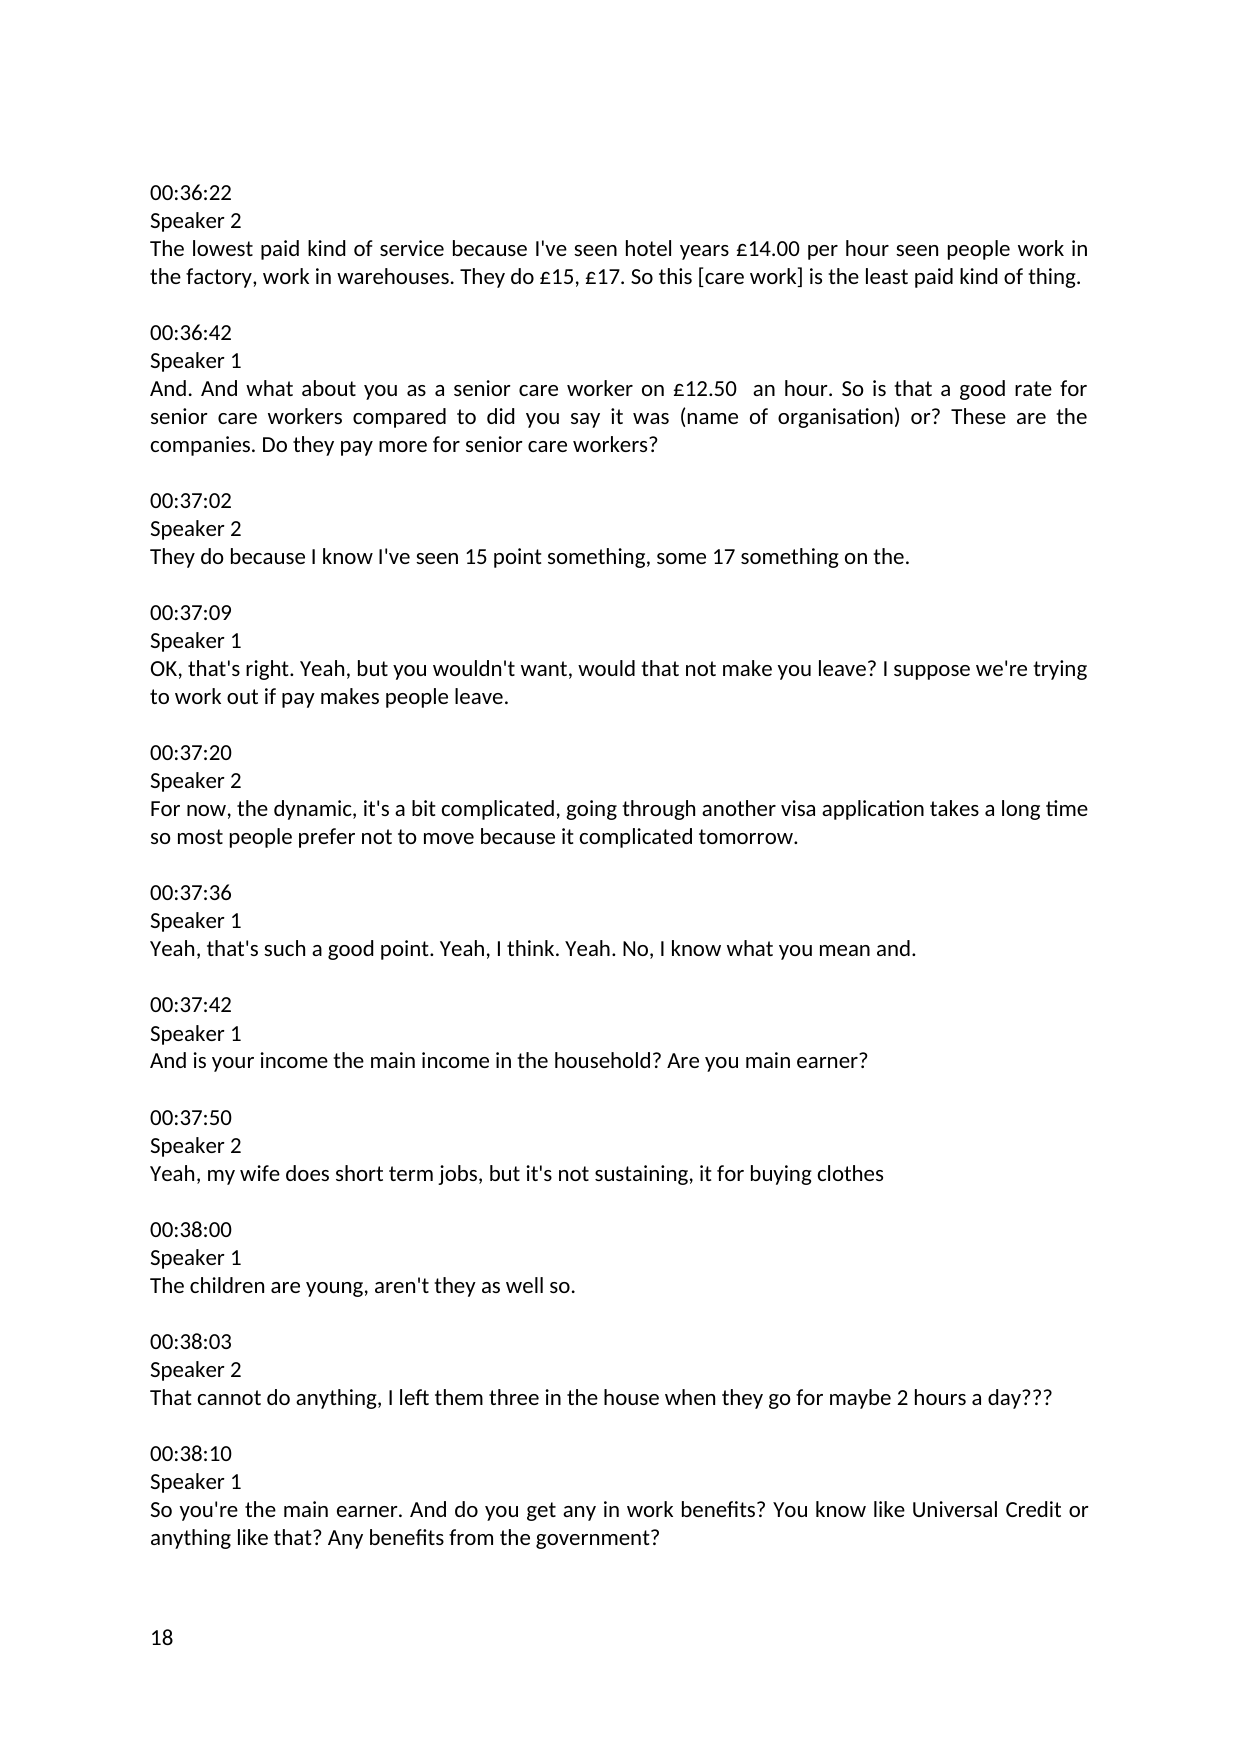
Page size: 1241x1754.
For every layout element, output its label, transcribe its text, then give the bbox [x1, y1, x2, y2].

text So you're the main earner. And do you get any in work benefits? You know like Universal Credit or anything like that? Any benefits from the government? [150, 1495, 1090, 1551]
text 00:37:50 [150, 1103, 1090, 1131]
text Yeah, that's such a good point. Yeah, I think. Yeah. No, I know what you mean and. [150, 934, 1090, 963]
text 00:37:02 [150, 486, 1090, 514]
text Speaker 2 [150, 514, 1090, 542]
text 00:36:42 [150, 318, 1090, 346]
text That cannot do anything, I left them three in the house when they go for maybe 2 hours a day??? [150, 1383, 1090, 1411]
text The children are young, aren't they as well so. [150, 1271, 1090, 1299]
text Speaker 1 [150, 907, 1090, 934]
text 00:38:03 [150, 1327, 1090, 1355]
text And. And what about you as a senior care worker on £12.50 an hour. So is that a good rate for senior care workers compared to did you say it was (name of organisation) or? These are the companies. Do they pay more for senior care workers? [150, 374, 1090, 458]
text Speaker 1 [150, 1243, 1090, 1271]
text 00:36:22 [150, 178, 1090, 206]
text Yeah, my wife does short term jobs, but it's not sustaining, it for buying clothes [150, 1159, 1090, 1187]
text Speaker 1 [150, 1019, 1090, 1047]
text 00:38:00 [150, 1215, 1090, 1243]
text Speaker 2 [150, 1355, 1090, 1383]
text OK, that's right. Yeah, but you wouldn't want, would that not make you leave? I suppose we're trying to work out if pay makes people leave. [150, 654, 1090, 710]
text For now, the dynamic, it's a bit complicated, going through another visa application takes a long time so most people prefer not to move because it complicated tomorrow. [150, 794, 1090, 851]
text Speaker 2 [150, 766, 1090, 794]
text Speaker 1 [150, 626, 1090, 654]
text The lowest paid kind of service because I've seen hotel years £14.00 per hour seen people work in the factory, work in warehouses. They do £15, £17. So this [care work] is the least paid kind of thing. [150, 234, 1090, 290]
text Speaker 2 [150, 206, 1090, 234]
text 00:37:36 [150, 878, 1090, 907]
text 00:38:10 [150, 1439, 1090, 1467]
text 00:37:09 [150, 598, 1090, 626]
text Speaker 1 [150, 346, 1090, 374]
text Speaker 1 [150, 1467, 1090, 1495]
text They do because I know I've seen 15 point something, some 17 something on the. [150, 542, 1090, 570]
text And is your income the main income in the household? Are you main earner? [150, 1047, 1090, 1075]
text 00:37:42 [150, 991, 1090, 1019]
text 00:37:20 [150, 738, 1090, 766]
text Speaker 2 [150, 1131, 1090, 1159]
